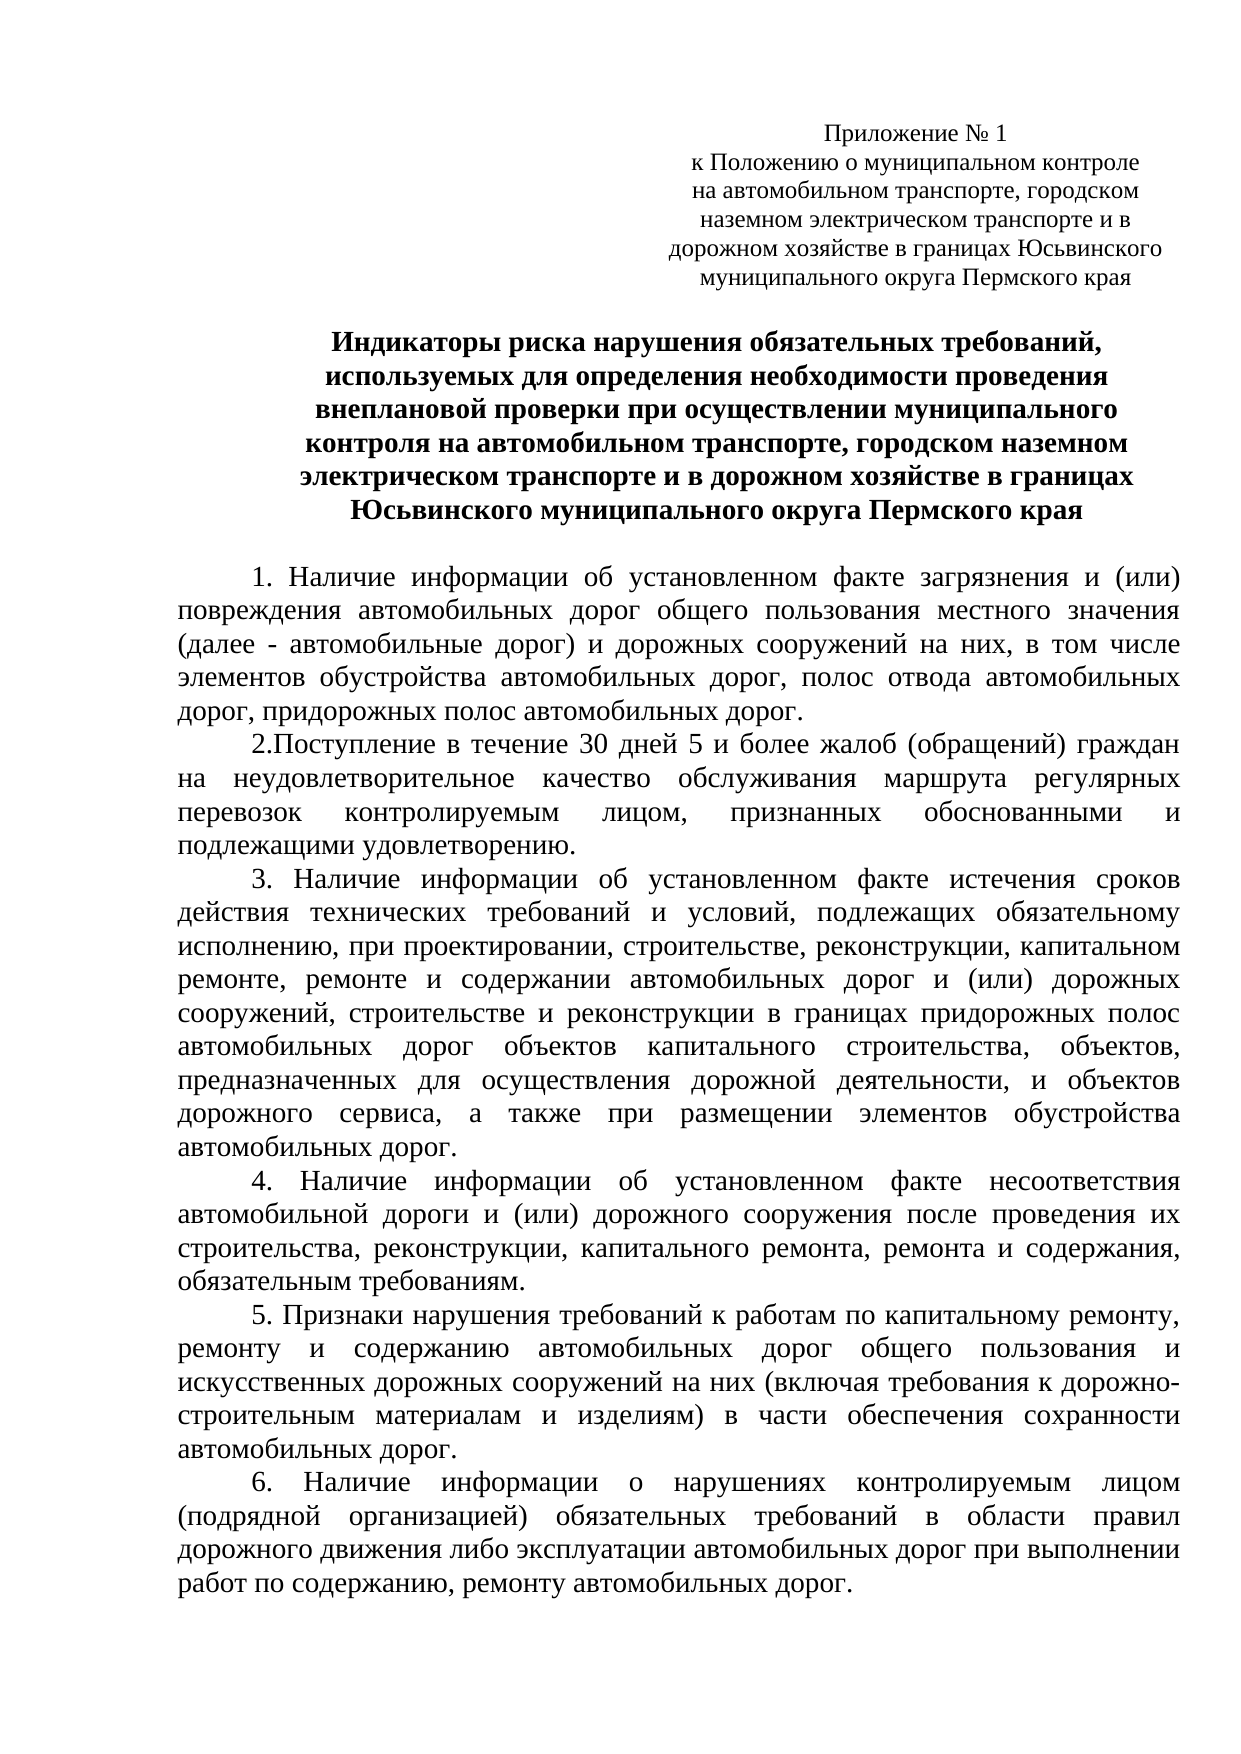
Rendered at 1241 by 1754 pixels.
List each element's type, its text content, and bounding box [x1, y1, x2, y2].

text 5. Признаки нарушения требований к работам по капитальному ремонту, ремонту и содержанию автомобильных дорог общего пользования и искусственных дорожных сооружений на них (включая требования к дорожно-строительным материалам и изделиям) в части обеспечения сохранности автомобильных дорог. [177, 1297, 1181, 1464]
text 6. Наличие информации о нарушениях контролируемым лицом (подрядной организацией) обязательных требований в области правил дорожного движения либо эксплуатации автомобильных дорог при выполнении работ по содержанию, ремонту автомобильных дорог. [177, 1464, 1181, 1599]
text 3. Наличие информации об установленном факте истечения сроков действия технических требований и условий, подлежащих обязательному исполнению, при проектировании, строительстве, реконструкции, капитальном ремонте, ремонте и содержании автомобильных дорог и (или) дорожных сооружений, строительстве и реконструкции в границах придорожных полос автомобильных дорог объектов капитального строительства, объектов, предназначенных для осуществления дорожной деятельности, и объектов дорожного сервиса, а также при размещении элементов обустройства автомобильных дорог. [177, 861, 1181, 1163]
text 4. Наличие информации об установленном факте несоответствия автомобильной дороги и (или) дорожного сооружения после проведения их строительства, реконструкции, капитального ремонта, ремонта и содержания, обязательным требованиям. [177, 1163, 1181, 1297]
text 1. Наличие информации об установленном факте загрязнения и (или) повреждения автомобильных дорог общего пользования местного значения (далее - автомобильные дорог) и дорожных сооружений на них, в том числе элементов обустройства автомобильных дорог, полос отвода автомобильных дорог, придорожных полос автомобильных дорог. [177, 559, 1181, 727]
text Приложение № 1 [650, 118, 1181, 147]
text на автомобильном транспорте, городском наземном электрическом транспорте и в дорожном хозяйстве в границах Юсьвинского муниципального округа Пермского края [650, 176, 1181, 291]
text 2.Поступление в течение 30 дней 5 и более жалоб (обращений) граждан на неудовлетворительное качество обслуживания маршрута регулярных перевозок контролируемым лицом, признанных обоснованными и подлежащими удовлетворению. [177, 727, 1181, 861]
list Индикаторы риска нарушения обязательных требований, используемых для определения необходимости проведения внеплановой проверки при осуществлении муниципального контроля на автомобильном транспорте, городском наземном электрическом транспорте и в дорожном хозяйстве в границах Юсьвинского муниципального округа Пермского края [252, 324, 1181, 525]
text к Положению о муниципальном контроле [650, 147, 1181, 176]
